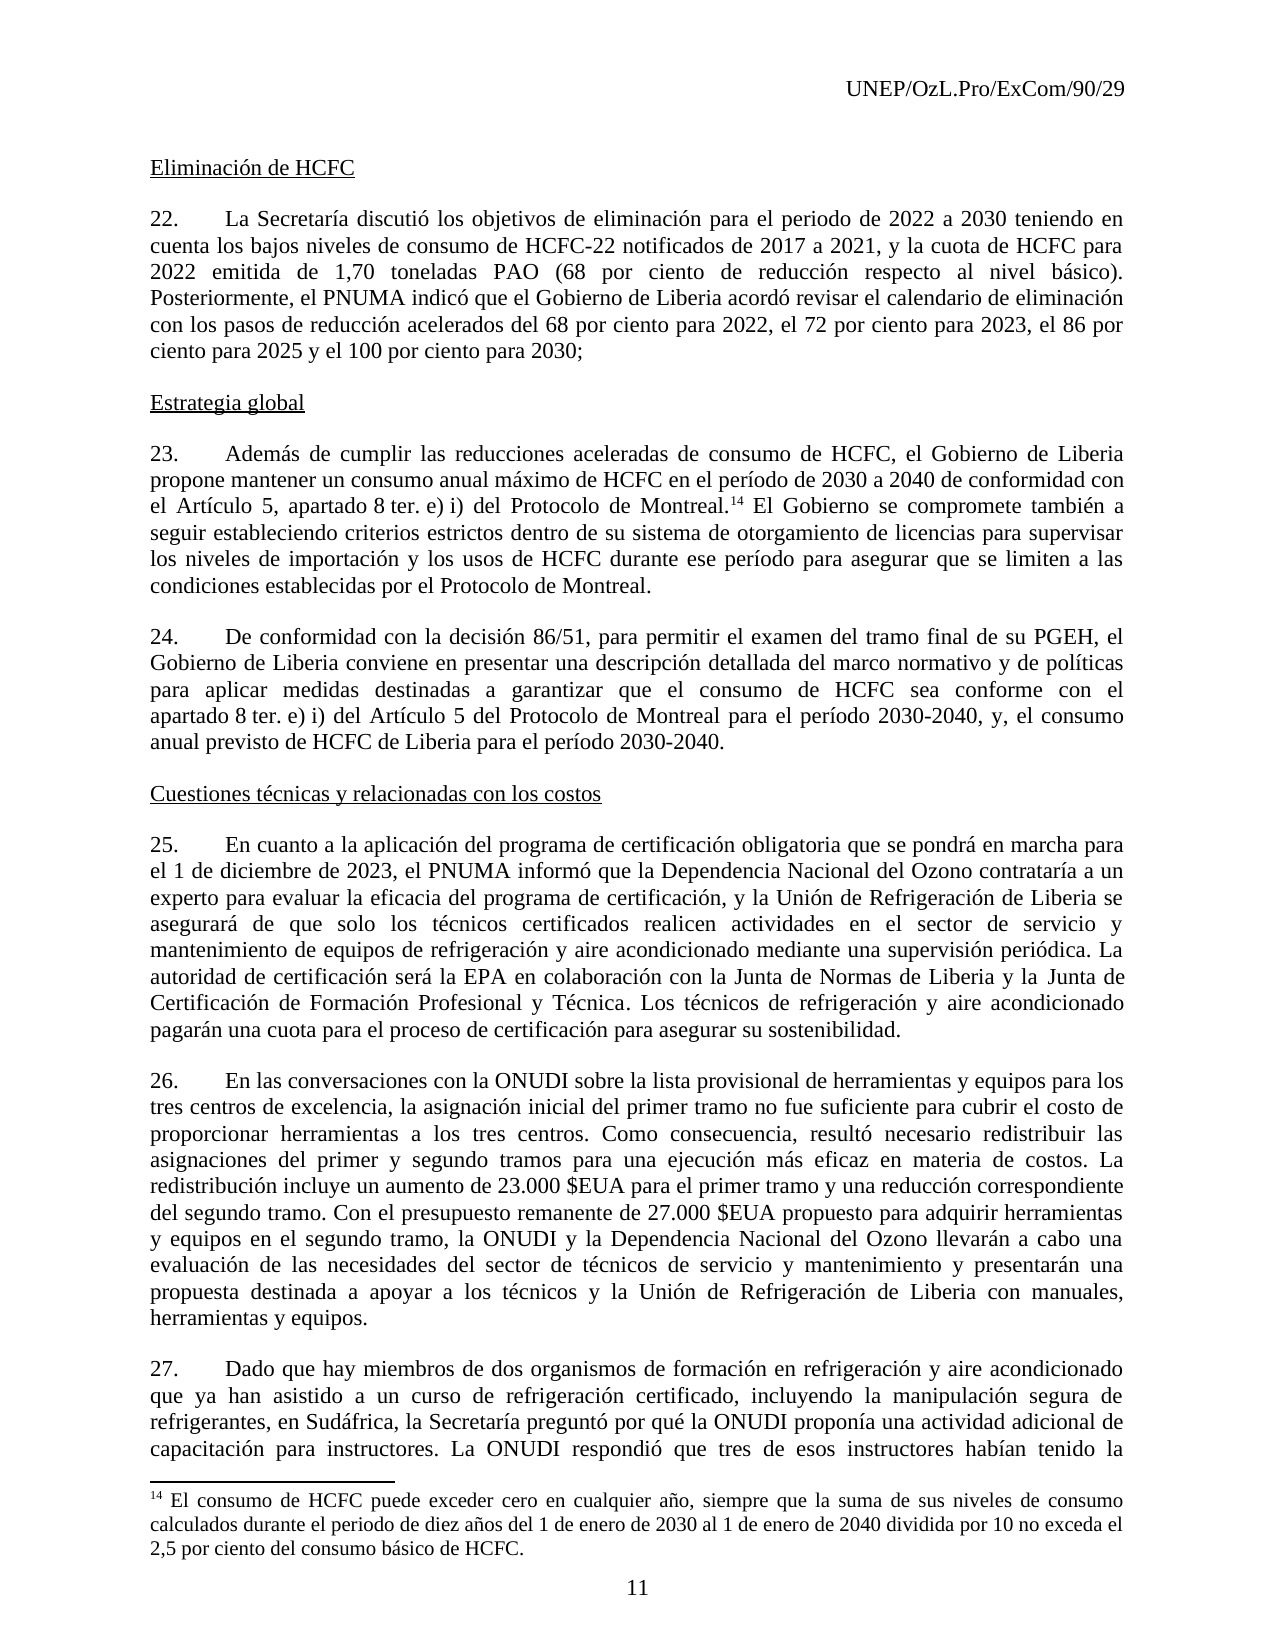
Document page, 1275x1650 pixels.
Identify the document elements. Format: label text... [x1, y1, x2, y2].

subtitle En las conversaciones con la ONUDI sobre la lista provisional de herramientas y equipos para los tres centros de excelencia, la asignación inicial del primer tramo no fue suficiente para cubrir el costo de proporcionar herramientas a los tres centros. Como consecuencia, resultó necesario redistribuir las asignaciones del primer y segundo tramos para una ejecución más eficaz en materia de costos. La redistribución incluye un aumento de 23.000 $EUA para el primer tramo y una reducción correspondiente del segundo tramo. Con el presupuesto remanente de 27.000 $EUA propuesto para adquirir herramientas y equipos en el segundo tramo, la ONUDI y la Dependencia Nacional del Ozono llevarán a cabo una evaluación de las necesidades del sector de técnicos de servicio y mantenimiento y presentarán una propuesta destinada a apoyar a los técnicos y la Unión de Refrigeración de Liberia con manuales, herramientas y equipos. [150, 1067, 1125, 1331]
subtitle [150, 1356, 1125, 1461]
subtitle De conformidad con la decisión 86/51, para permitir el examen del tramo final de su PGEH, el Gobierno de Liberia conviene en presentar una descripción detallada del marco normativo y de políticas para aplicar medidas destinadas a garantizar que el consumo de HCFC sea conforme con el apartado 8 ter. e) i) del Artículo 5 del Protocolo de Montreal para el período 2030-2040, y, el consumo anual previsto de HCFC de Liberia para el período 2030-2040. [150, 623, 1125, 755]
subtitle Estrategia global [150, 388, 1125, 415]
subtitle Además de cumplir las reducciones aceleradas de consumo de HCFC, el Gobierno de Liberia propone mantener un consumo anual máximo de HCFC en el período de 2030 a 2040 de conformidad con el Artículo 5, apartado 8 ter. e) i) del Protocolo de Montreal. El Gobierno se compromete también a seguir estableciendo criterios estrictos dentro de su sistema de otorgamiento de licencias para supervisar los niveles de importación y los usos de HCFC durante ese período para asegurar que se limiten a las condiciones establecidas por el Protocolo de Montreal. [150, 440, 1125, 598]
text Cuestiones técnicas y relacionadas con los costos [150, 780, 1125, 806]
text Eliminación de HCFC [150, 154, 1125, 180]
subtitle En cuanto a la aplicación del programa de certificación obligatoria que se pondrá en marcha para el 1 de diciembre de 2023, el PNUMA informó que la Dependencia Nacional del Ozono contrataría a un experto para evaluar la eficacia del programa de certificación, y la Unión de Refrigeración de Liberia se asegurará de que solo los técnicos certificados realicen actividades en el sector de servicio y mantenimiento de equipos de refrigeración y aire acondicionado mediante una supervisión periódica. La autoridad de certificación será la EPA en colaboración con la Junta de Normas de Liberia y la Junta de Certificación de Formación Profesional y Técnica. Los técnicos de refrigeración y aire acondicionado pagarán una cuota para el proceso de certificación para asegurar su sostenibilidad. [150, 831, 1125, 1042]
subtitle La Secretaría discutió los objetivos de eliminación para el periodo de 2022 a 2030 teniendo en cuenta los bajos niveles de consumo de HCFC-22 notificados de 2017 a 2021, y la cuota de HCFC para 2022 emitida de 1,70 toneladas PAO (68 por ciento de reducción respecto al nivel básico). Posteriormente, el PNUMA indicó que el Gobierno de Liberia acordó revisar el calendario de eliminación con los pasos de reducción acelerados del 68 por ciento para 2022, el 72 por ciento para 2023, el 86 por ciento para 2025 y el 100 por ciento para 2030; [150, 205, 1125, 363]
